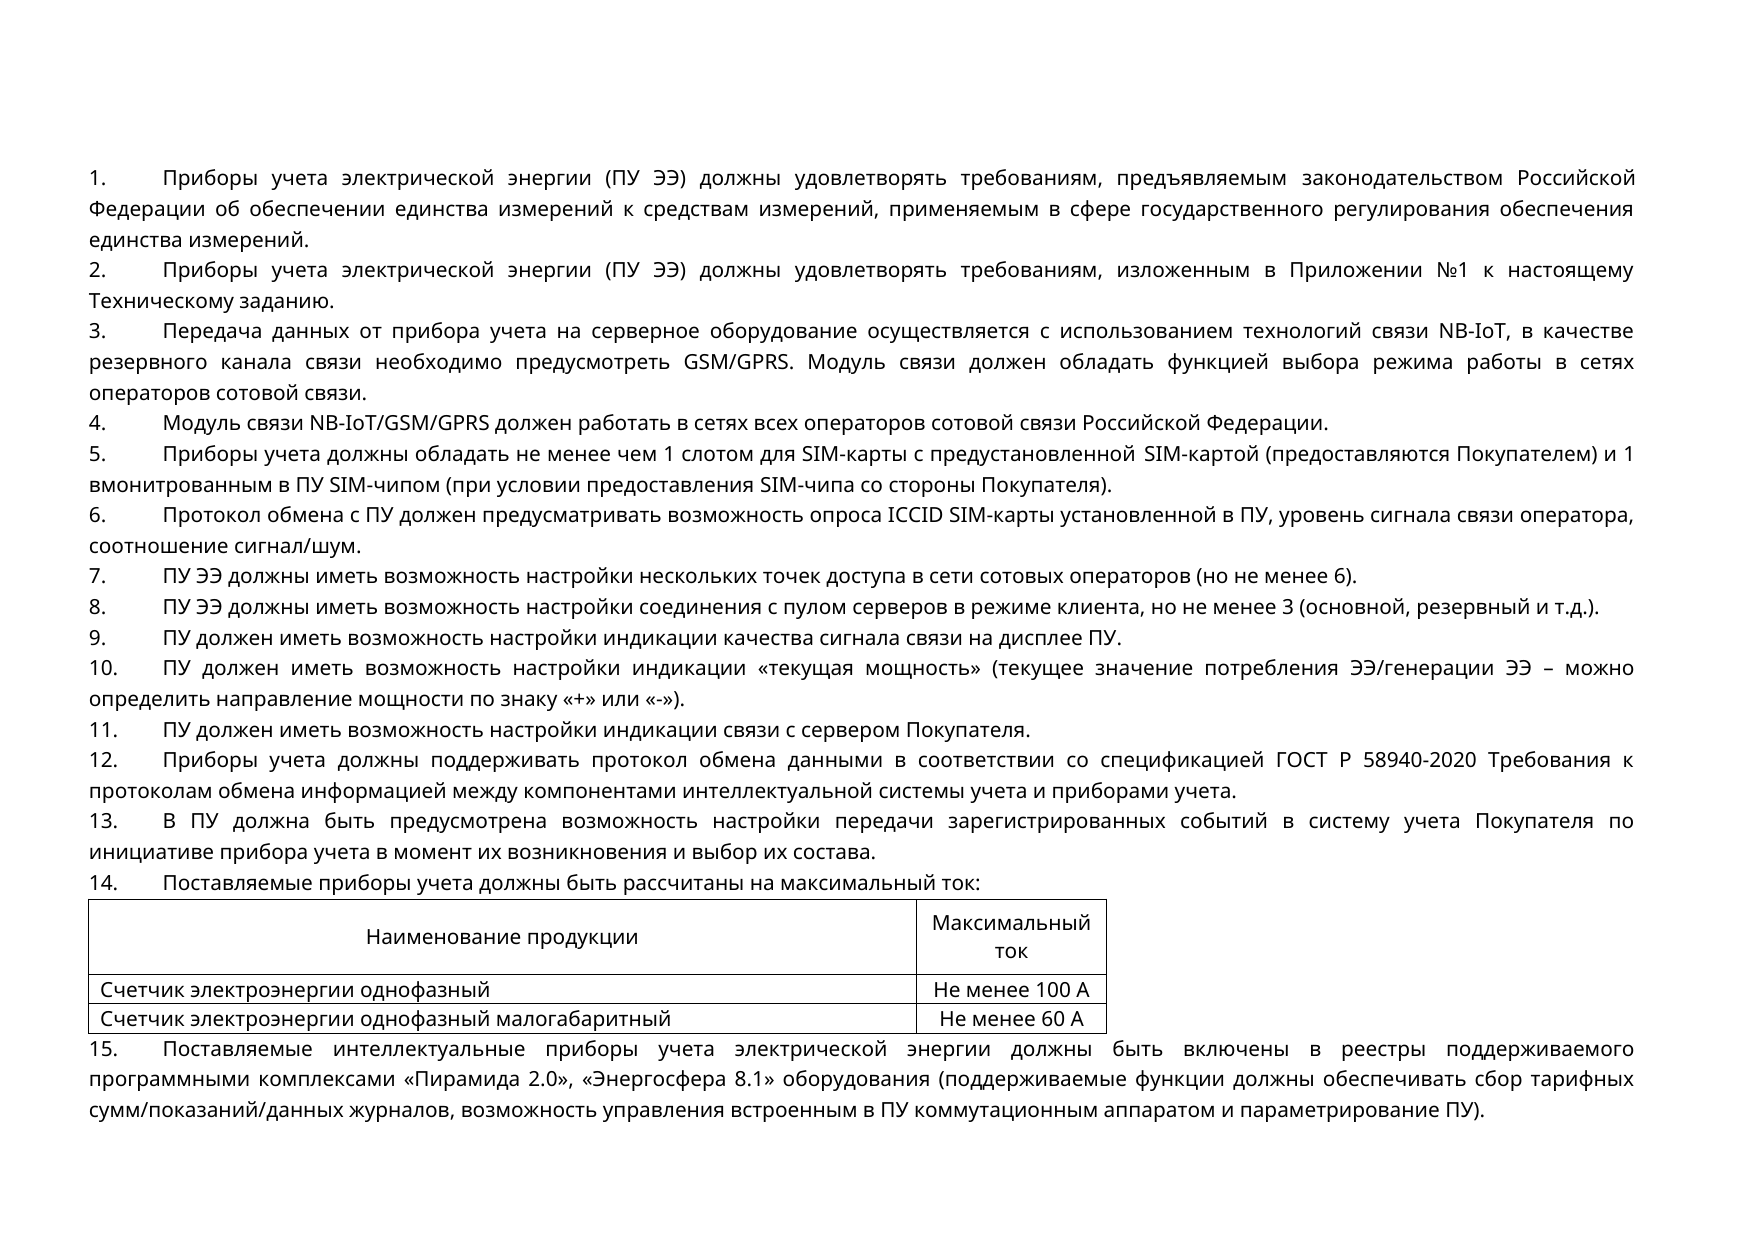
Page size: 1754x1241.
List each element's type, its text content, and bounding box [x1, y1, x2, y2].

list Приборы учета должны обладать не менее чем 1 слотом для SIM-карты с предустановленной SIM-картой (предоставляются Покупателем) и 1 вмонитрованным в ПУ SIM-чипом (при условии предоставления SIM-чипа со стороны Покупателя). [89, 439, 1636, 498]
table_header Наименование продукции [89, 900, 916, 974]
table_cell Счетчик электроэнергии однофазный [89, 975, 916, 1003]
list Поставляемые приборы учета должны быть рассчитаны на максимальный ток: [89, 868, 1636, 896]
list Приборы учета должны поддерживать протокол обмена данными в соответствии со спецификацией ГОСТ Р 58940-2020 Требования к протоколам обмена информацией между компонентами интеллектуальной системы учета и приборами учета. [89, 745, 1636, 804]
list ПУ ЭЭ должны иметь возможность настройки нескольких точек доступа в сети сотовых операторов (но не менее 6). [89, 562, 1636, 590]
table_header Максимальный ток [917, 900, 1106, 974]
list Модуль связи NB-IoT/GSM/GPRS должен работать в сетях всех операторов сотовой связи Российской Федерации. [89, 408, 1636, 437]
list ПУ должен иметь возможность настройки индикации «текущая мощность» (текущее значение потребления ЭЭ/генерации ЭЭ – можно определить направление мощности по знаку «+» или «-»). [89, 653, 1636, 713]
list Поставляемые интеллектуальные приборы учета электрической энергии должны быть включены в реестры поддерживаемого программными комплексами «Пирамида 2.0», «Энергосфера 8.1» оборудования (поддерживаемые функции должны обеспечивать сбор тарифных сумм/показаний/данных журналов, возможность управления встроенным в ПУ коммутационным аппаратом и параметрирование ПУ). [89, 1034, 1636, 1123]
list ПУ должен иметь возможность настройки индикации связи с сервером Покупателя. [89, 715, 1636, 743]
list В ПУ должна быть предусмотрена возможность настройки передачи зарегистрированных событий в систему учета Покупателя по инициативе прибора учета в момент их возникновения и выбор их состава. [89, 807, 1636, 866]
table_cell Не менее 60 А [917, 1004, 1106, 1033]
list Передача данных от прибора учета на серверное оборудование осуществляется с использованием технологий связи NB-IoT, в качестве резервного канала связи необходимо предусмотреть GSM/GPRS. Модуль связи должен обладать функцией выбора режима работы в сетях операторов сотовой связи. [89, 317, 1636, 406]
list Приборы учета электрической энергии (ПУ ЭЭ) должны удовлетворять требованиям, предъявляемым законодательством Российской Федерации об обеспечении единства измерений к средствам измерений, применяемым в сфере государственного регулирования обеспечения единства измерений. [89, 163, 1636, 253]
table_cell Счетчик электроэнергии однофазный малогабаритный [89, 1004, 916, 1033]
table_cell Не менее 100 А [917, 975, 1106, 1003]
list ПУ должен иметь возможность настройки индикации качества сигнала связи на дисплее ПУ. [89, 623, 1636, 651]
list Протокол обмена с ПУ должен предусматривать возможность опроса ICCID SIM-карты установленной в ПУ, уровень сигнала связи оператора, соотношение сигнал/шум. [89, 500, 1636, 559]
list ПУ ЭЭ должны иметь возможность настройки соединения с пулом серверов в режиме клиента, но не менее 3 (основной, резервный и т.д.). [89, 592, 1636, 621]
list Приборы учета электрической энергии (ПУ ЭЭ) должны удовлетворять требованиям, изложенным в Приложении №1 к настоящему Техническому заданию. [89, 255, 1636, 314]
